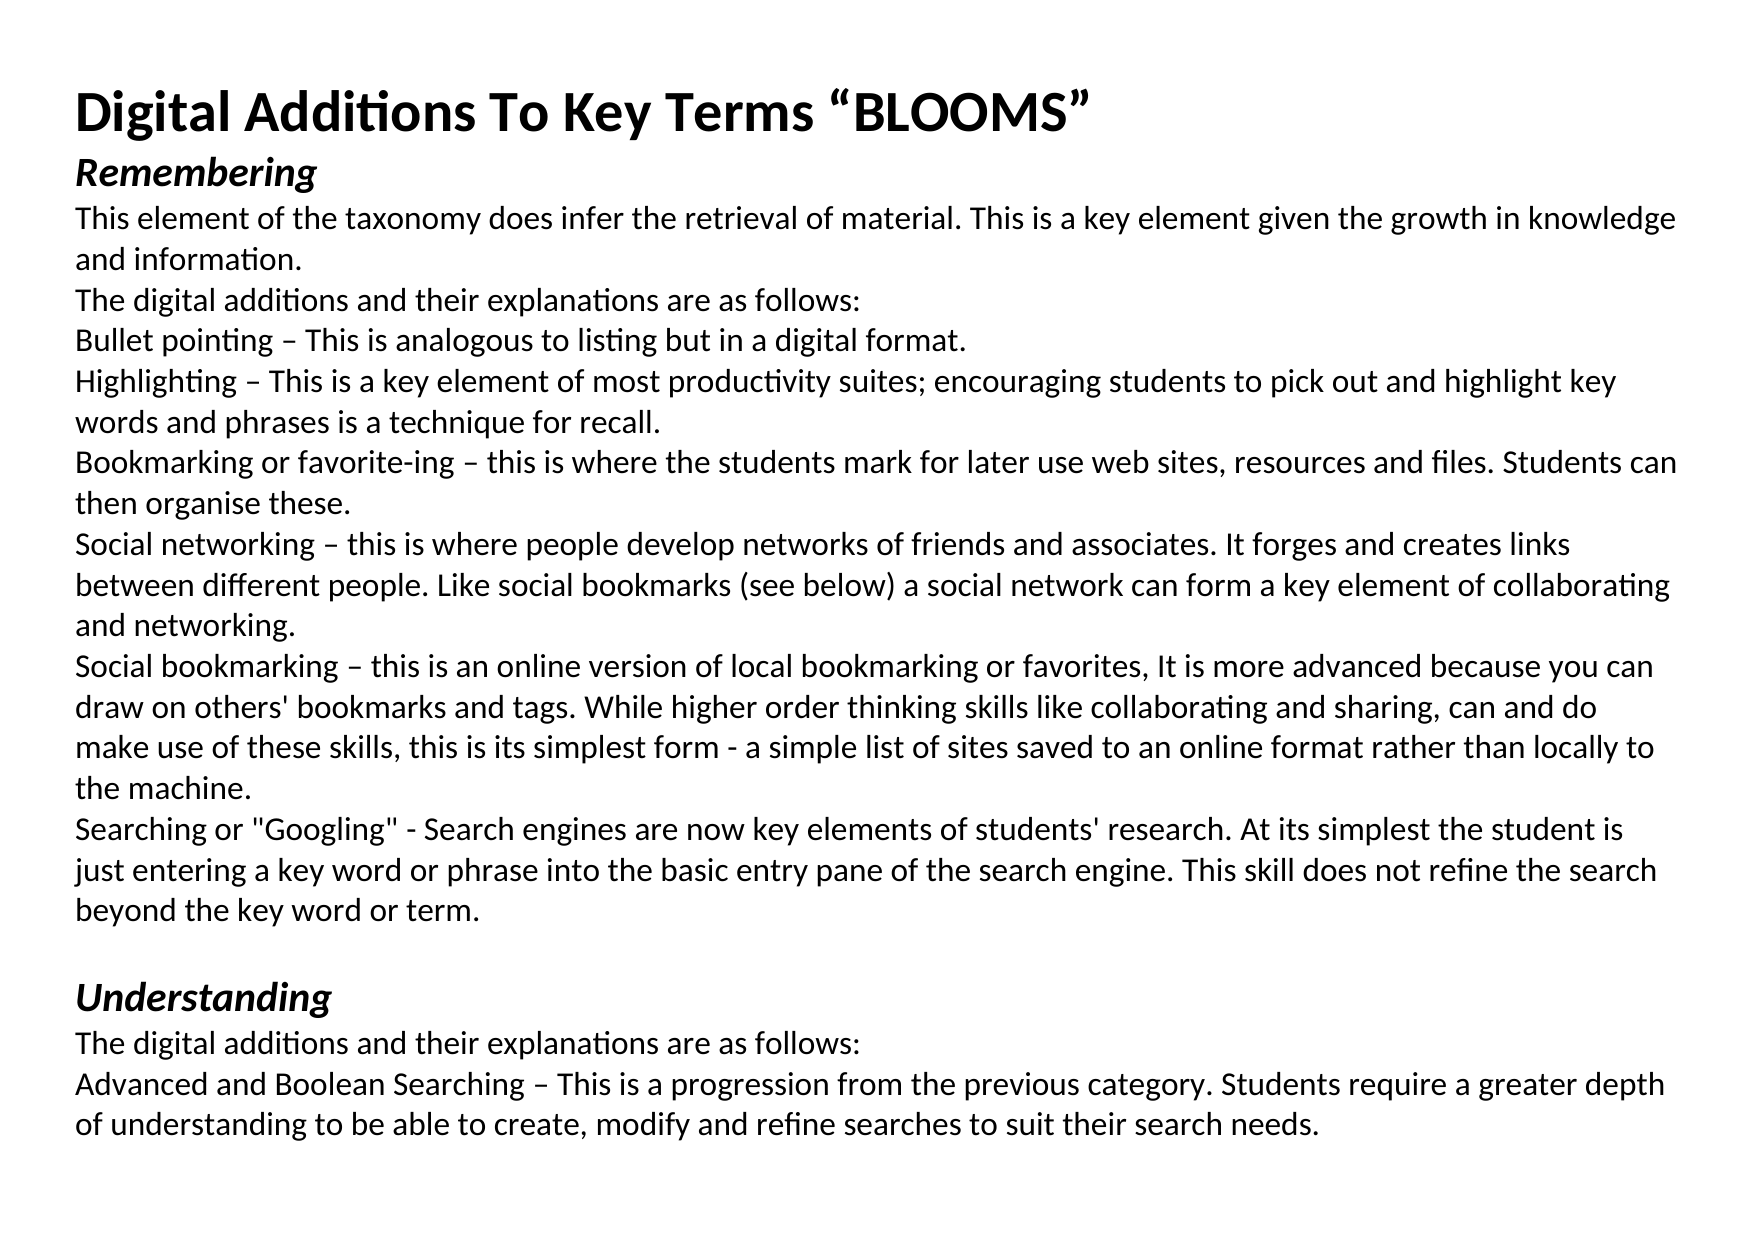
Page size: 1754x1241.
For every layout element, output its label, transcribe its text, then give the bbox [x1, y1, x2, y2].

text The digital additions and their explanations are as follows: [75, 1022, 1679, 1062]
text Social networking – this is where people develop networks of friends and associates. It forges and creates links between different people. Like social bookmarks (see below) a social network can form a key element of collaborating and networking. [75, 523, 1679, 645]
text Remembering [75, 146, 1679, 197]
text Digital Additions To Key Terms “BLOOMS” [75, 75, 1679, 146]
text This element of the taxonomy does infer the retrieval of material. This is a key element given the growth in knowledge and information. [75, 197, 1679, 278]
text Understanding [75, 971, 1679, 1022]
text Bullet pointing – This is analogous to listing but in a digital format. [75, 319, 1679, 360]
text Advanced and Boolean Searching – This is a progression from the previous category. Students require a greater depth of understanding to be able to create, modify and refine searches to suit their search needs. [75, 1062, 1679, 1144]
text Bookmarking or favorite-ing – this is where the students mark for later use web sites, resources and files. Students can then organise these. [75, 441, 1679, 523]
text Social bookmarking – this is an online version of local bookmarking or favorites, It is more advanced because you can draw on others' bookmarks and tags. While higher order thinking skills like collaborating and sharing, can and do make use of these skills, this is its simplest form - a simple list of sites saved to an online format rather than locally to the machine. [75, 645, 1679, 808]
text Searching or "Googling" - Search engines are now key elements of students' research. At its simplest the student is just entering a key word or phrase into the basic entry pane of the search engine. This skill does not refine the search beyond the key word or term. [75, 808, 1679, 930]
text Highlighting – This is a key element of most productivity suites; encouraging students to pick out and highlight key words and phrases is a technique for recall. [75, 360, 1679, 441]
text The digital additions and their explanations are as follows: [75, 278, 1679, 319]
